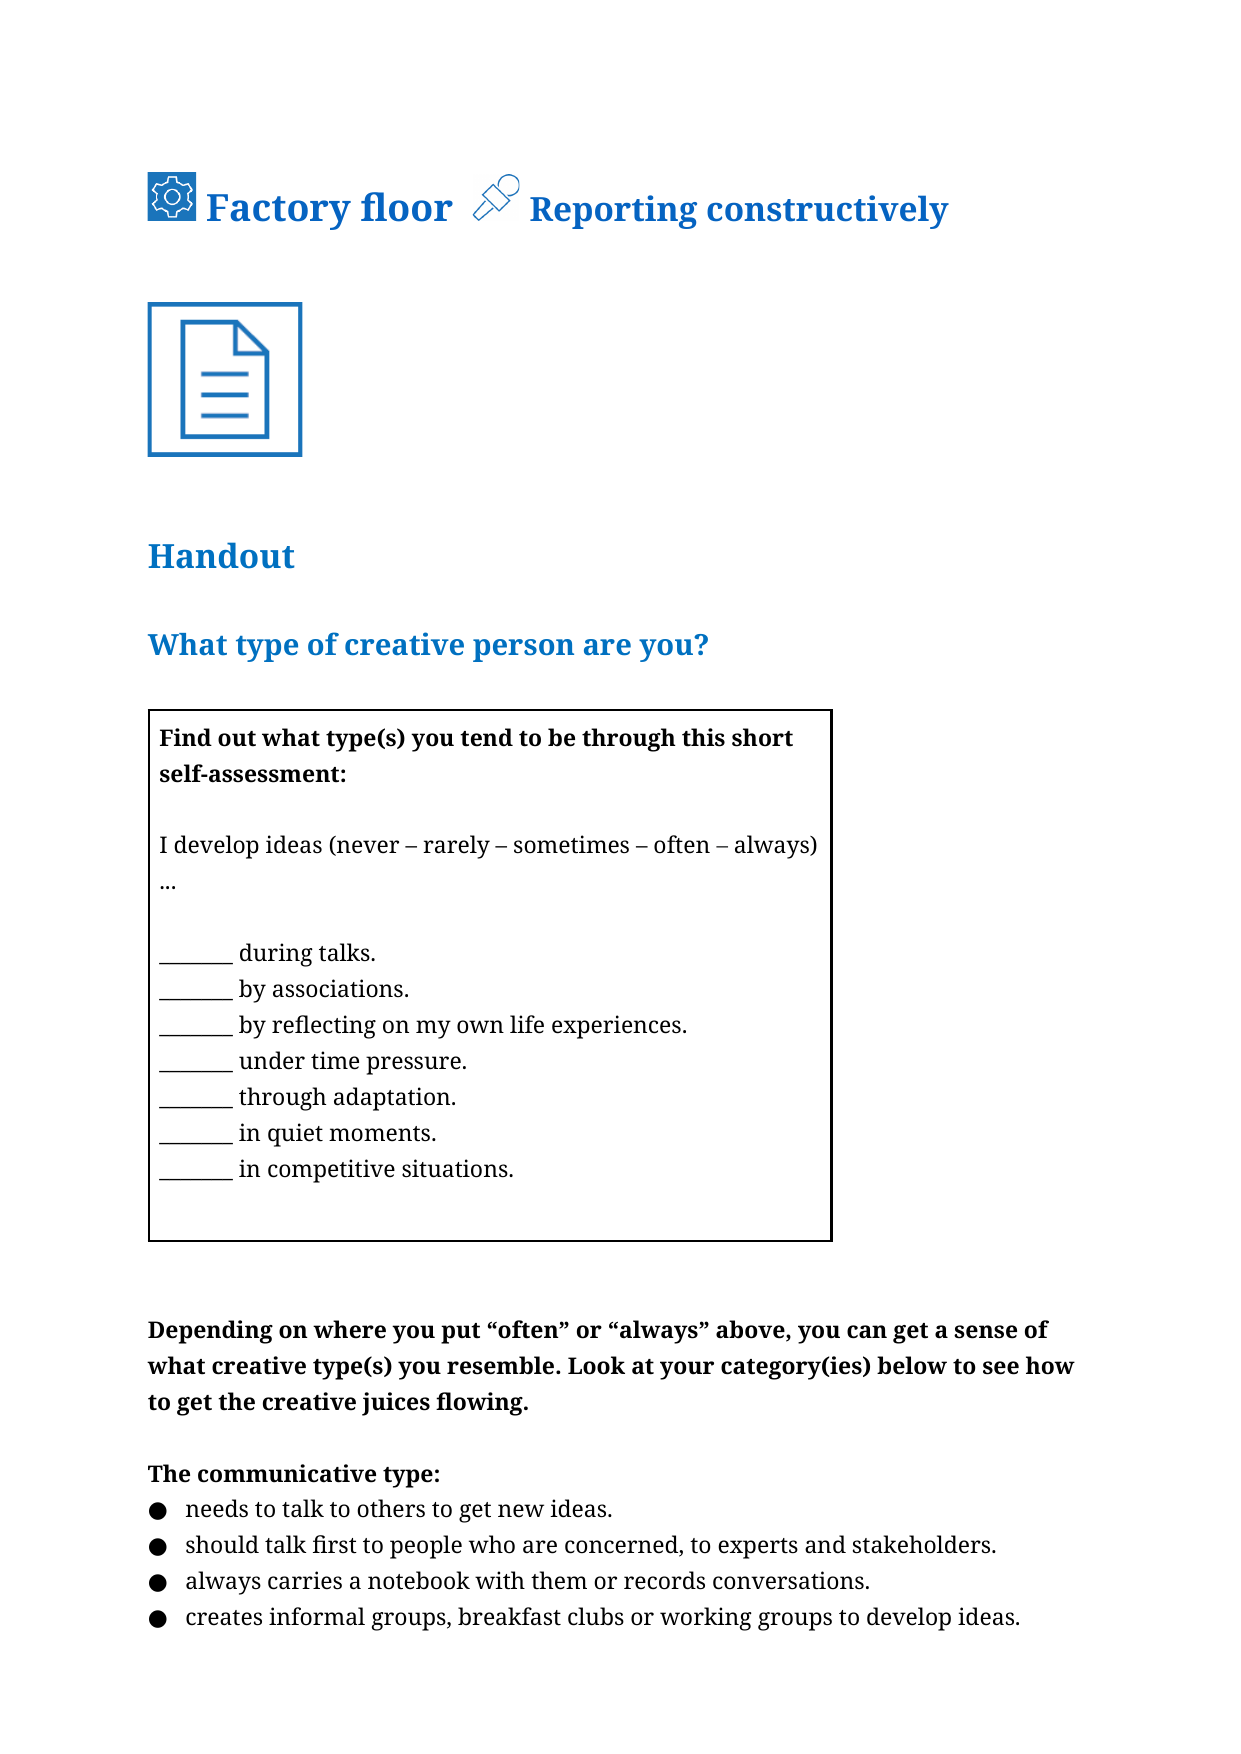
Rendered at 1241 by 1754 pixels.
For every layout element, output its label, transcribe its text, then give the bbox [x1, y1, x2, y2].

picture [147, 172, 197, 221]
list should talk first to people who are concerned, to experts and stakeholders. [148, 1529, 1093, 1561]
subtitle Factory floor Reporting constructively [148, 173, 1093, 234]
table_header Find out what type(s) you tend to be through this short self-assessment: I develop ideas (never – rarely – sometimes – often – always) ... _______ during talks. _______ by associations. _______ by reflecting on my own life experiences. _______ under time pressure. _______ through adaptation. _______ in quiet moments. _______ in competitive situations. [150, 711, 830, 1240]
picture [147, 302, 303, 457]
text What type of creative person are you? [148, 624, 1093, 663]
text The communicative type: [148, 1457, 1093, 1489]
picture [472, 174, 520, 221]
list always carries a notebook with them or records conversations. [148, 1565, 1093, 1597]
text Depending on where you put “often” or “always” above, you can get a sense of what creative type(s) you resemble. Look at your category(ies) below to see how to get the creative juices flowing. [148, 1314, 1093, 1417]
list needs to talk to others to get new ideas. [148, 1493, 1093, 1525]
text Handout [148, 533, 1093, 578]
list creates informal groups, breakfast clubs or working groups to develop ideas. [148, 1601, 1093, 1632]
